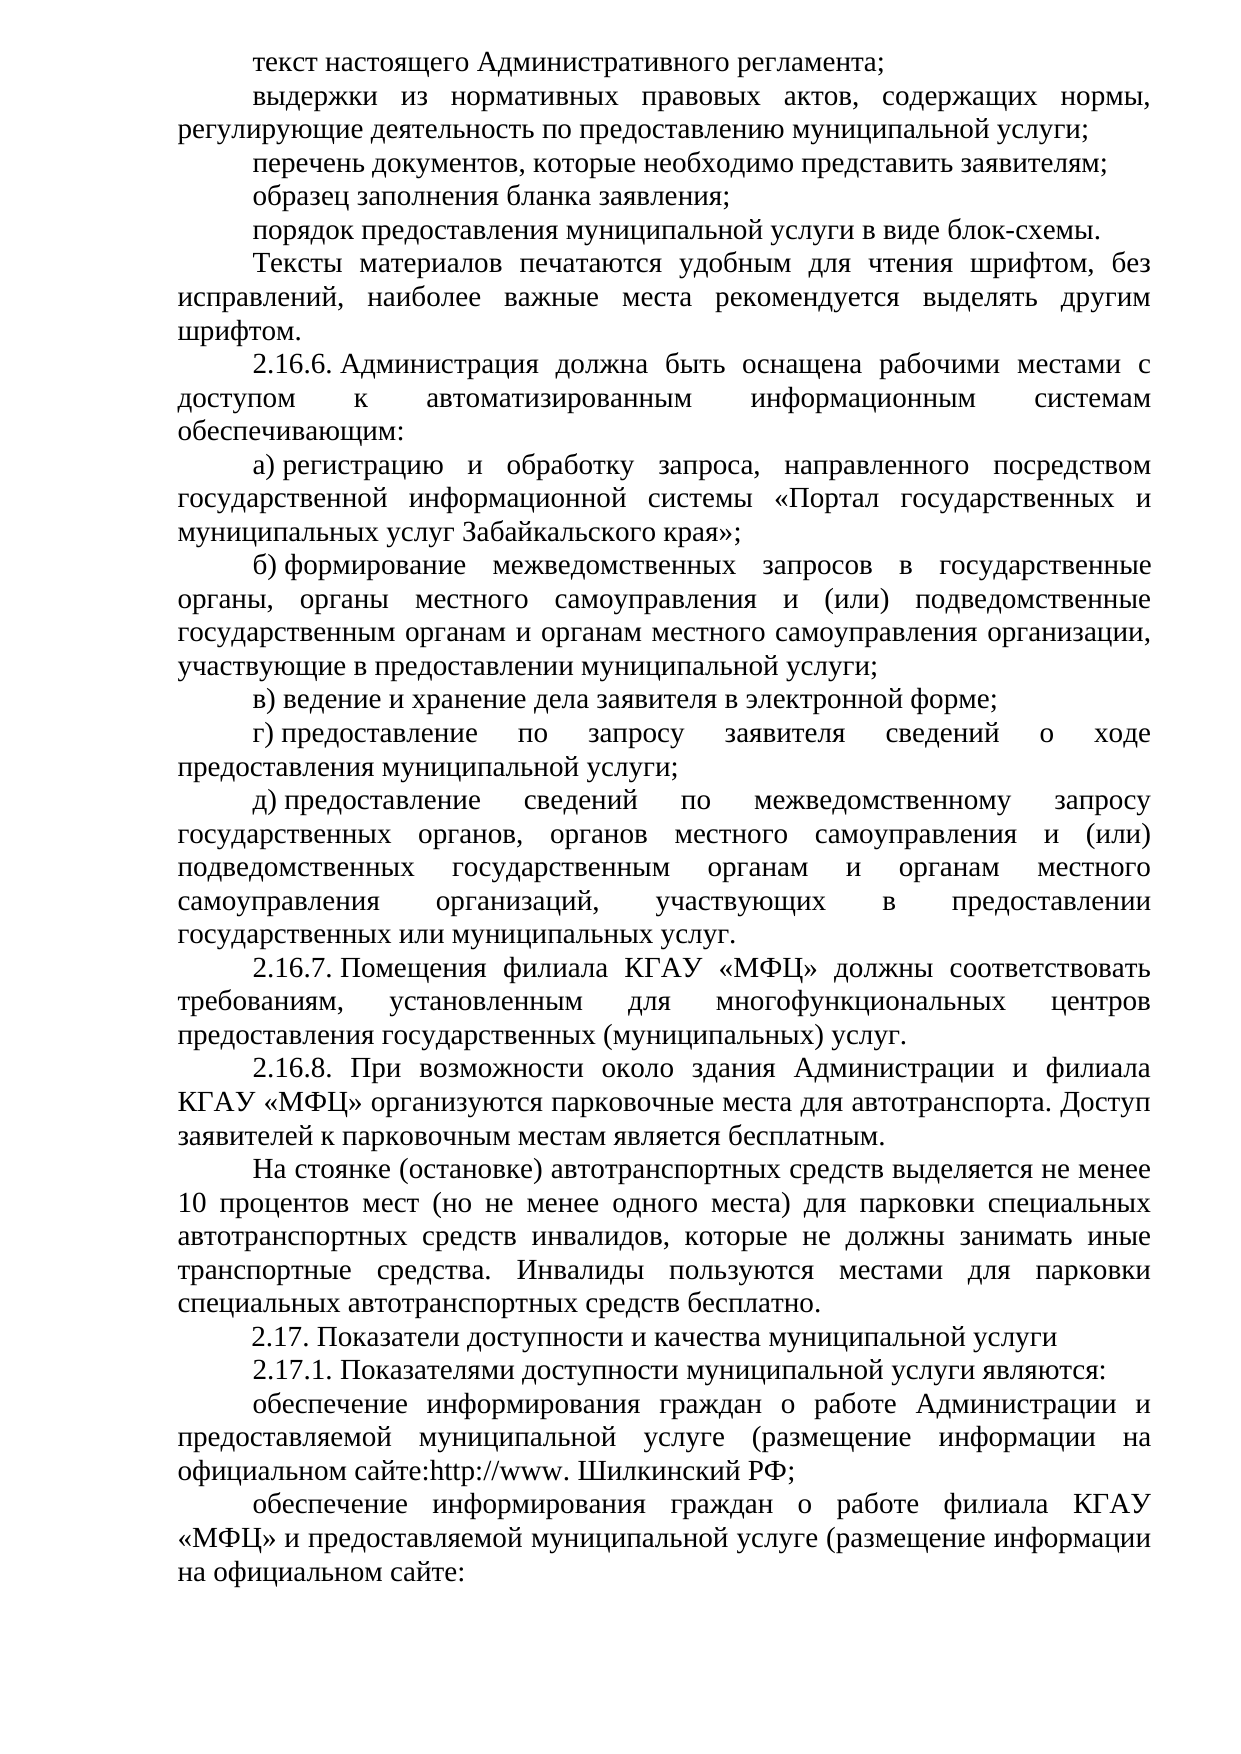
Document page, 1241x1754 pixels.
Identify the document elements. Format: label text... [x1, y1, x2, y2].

text текст настоящего Административного регламента; [177, 44, 1152, 78]
text 2.17. Показатели доступности и качества муниципальной услуги [177, 1319, 1152, 1352]
text перечень документов, которые необходимо представить заявителям; [177, 145, 1152, 178]
text в) ведение и хранение дела заявителя в электронной форме; [177, 682, 1152, 715]
text 2.17.1. Показателями доступности муниципальной услуги являются: [177, 1352, 1152, 1386]
text 2.16.8. При возможности около здания Администрации и филиала КГАУ «МФЦ» организуются парковочные места для автотранспорта. Доступ заявителей к парковочным местам является бесплатным. [177, 1051, 1152, 1151]
text Тексты материалов печатаются удобным для чтения шрифтом, без исправлений, наиболее важные места рекомендуется выделять другим шрифтом. [177, 246, 1152, 346]
text выдержки из нормативных правовых актов, содержащих нормы, регулирующие деятельность по предоставлению муниципальной услуги; [177, 78, 1152, 145]
text обеспечение информирования граждан о работе Администрации и предоставляемой муниципальной услуге (размещение информации на официальном сайте:httр://www. Шилкинский РФ; [177, 1386, 1152, 1487]
text На стоянке (остановке) автотранспортных средств выделяется не менее 10 процентов мест (но не менее одного места) для парковки специальных автотранспортных средств инвалидов, которые не должны занимать иные транспортные средства. Инвалиды пользуются местами для парковки специальных автотранспортных средств бесплатно. [177, 1151, 1152, 1319]
text д) предоставление сведений по межведомственному запросу государственных органов, органов местного самоуправления и (или) подведомственных государственным органам и органам местного самоуправления организаций, участвующих в предоставлении государственных или муниципальных услуг. [177, 782, 1152, 950]
text а) регистрацию и обработку запроса, направленного посредством государственной информационной системы «Портал государственных и муниципальных услуг Забайкальского края»; [177, 447, 1152, 547]
text обеспечение информирования граждан о работе филиала КГАУ «МФЦ» и предоставляемой муниципальной услуге (размещение информации на официальном сайте: [177, 1487, 1152, 1587]
text образец заполнения бланка заявления; [177, 178, 1152, 212]
text 2.16.6. Администрация должна быть оснащена рабочими местами с доступом к автоматизированным информационным системам обеспечивающим: [177, 346, 1152, 447]
text г) предоставление по запросу заявителя сведений о ходе предоставления муниципальной услуги; [177, 715, 1152, 782]
text 2.16.7. Помещения филиала КГАУ «МФЦ» должны соответствовать требованиям, установленным для многофункциональных центров предоставления государственных (муниципальных) услуг. [177, 950, 1152, 1051]
text порядок предоставления муниципальной услуги в виде блок-схемы. [177, 212, 1152, 246]
text б) формирование межведомственных запросов в государственные органы, органы местного самоуправления и (или) подведомственные государственным органам и органам местного самоуправления организации, участвующие в предоставлении муниципальной услуги; [177, 547, 1152, 682]
